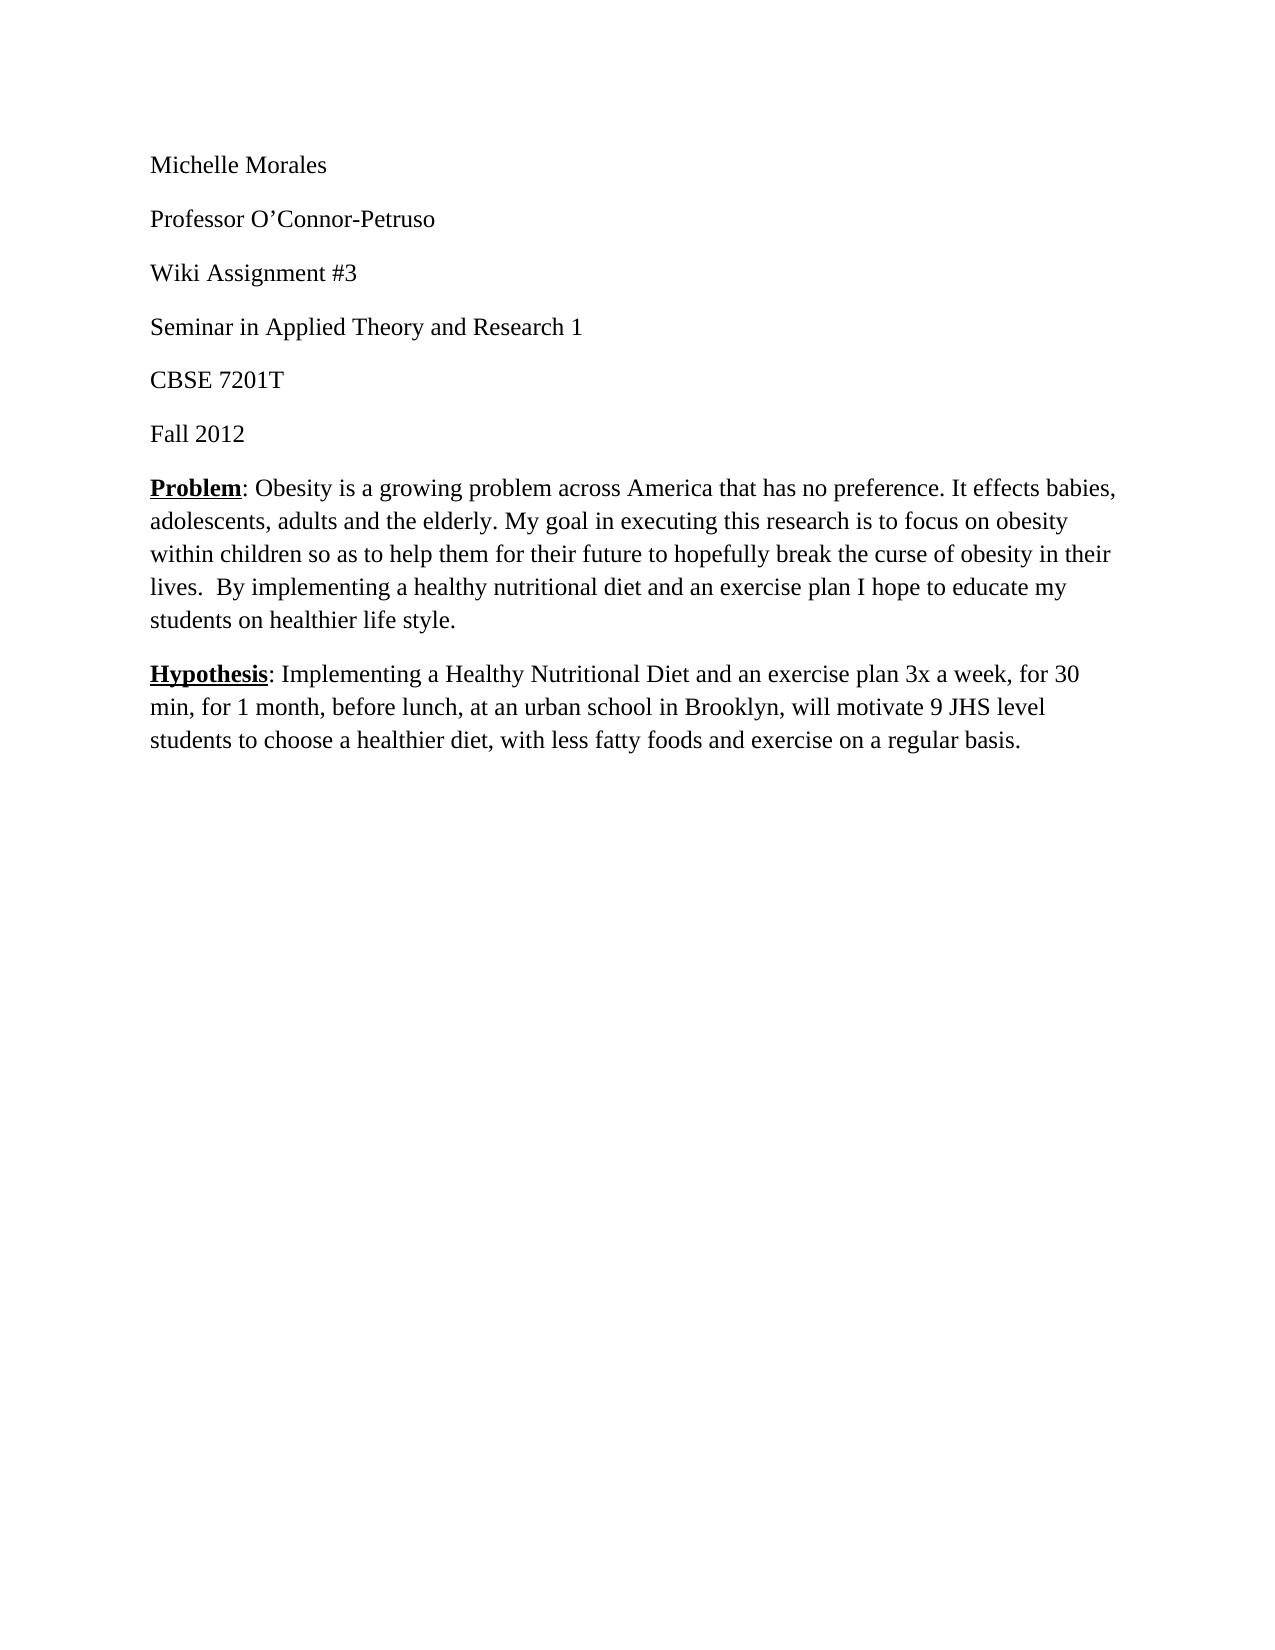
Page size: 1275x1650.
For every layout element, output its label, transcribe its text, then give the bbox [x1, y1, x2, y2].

text Problem: Obesity is a growing problem across America that has no preference. It effects babies, adolescents, adults and the elderly. My goal in executing this research is to focus on obesity within children so as to help them for their future to hopefully break the curse of obesity in their lives. By implementing a healthy nutritional diet and an exercise plan I hope to educate my students on healthier life style. [150, 473, 1125, 634]
text Professor O’Connor-Petruso [150, 204, 1125, 233]
text CBSE 7201T [150, 365, 1125, 394]
text Hypothesis: Implementing a Healthy Nutritional Diet and an exercise plan 3x a week, for 30 min, for 1 month, before lunch, at an urban school in Brooklyn, will motivate 9 JHS level students to choose a healthier diet, with less fatty foods and exercise on a regular basis. [150, 659, 1125, 754]
text Michelle Morales [150, 150, 1125, 179]
text Wiki Assignment #3 [150, 258, 1125, 286]
text Fall 2012 [150, 419, 1125, 448]
text Seminar in Applied Theory and Research 1 [150, 312, 1125, 340]
